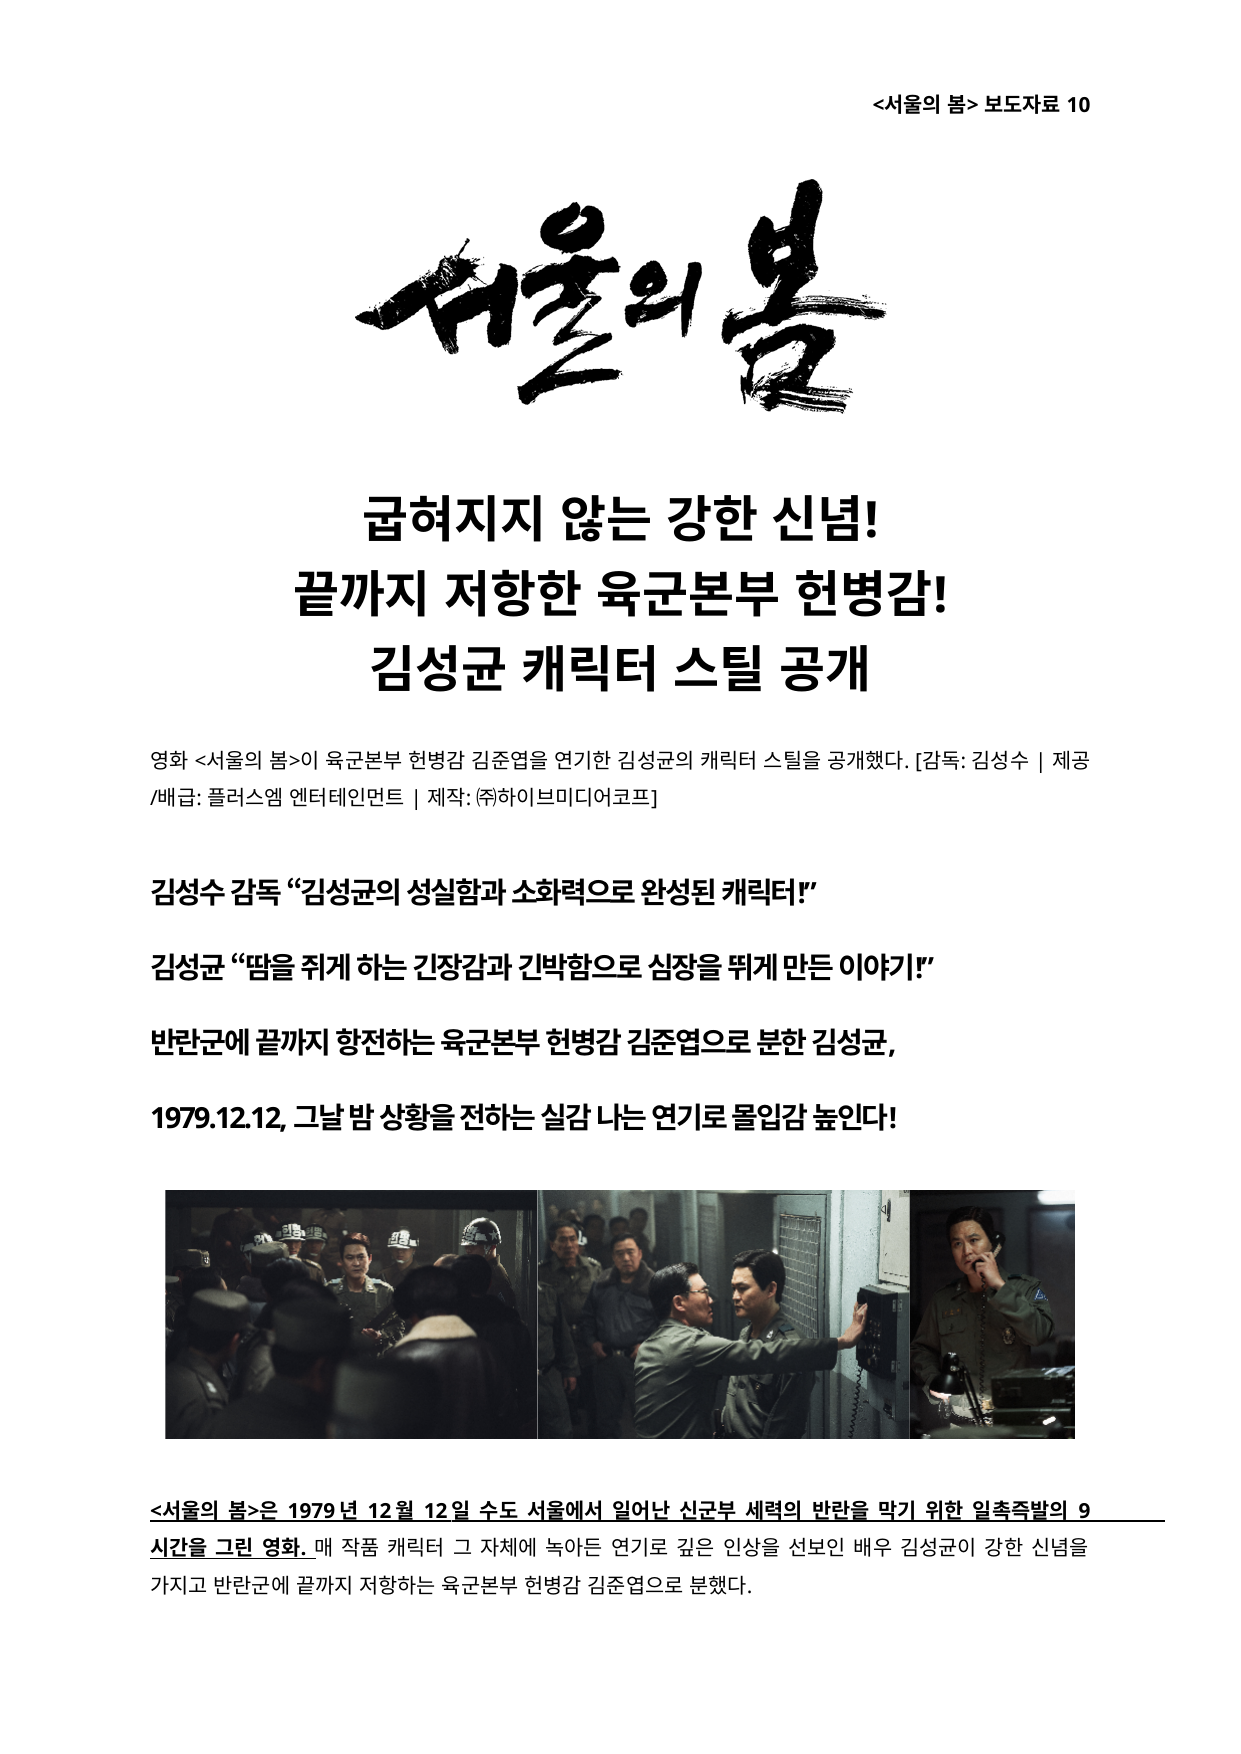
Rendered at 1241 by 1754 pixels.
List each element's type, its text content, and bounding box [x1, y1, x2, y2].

text <서울의 봄>은 1979년 12월 12일 수도 서울에서 일어난 신군부 세력의 반란을 막기 위한 일촉즉발의 9시간을 그린 영화. 매 작품 캐릭터 그 자체에 녹아든 연기로 깊은 인상을 선보인 배우 김성균이 강한 신념을 가지고 반란군에 끝까지 저항하는 육군본부 헌병감 김준엽으로 분했다. [150, 1491, 1090, 1520]
text 영화 <서울의 봄>이 육군본부 헌병감 김준엽을 연기한 김성균의 캐릭터 스틸을 공개했다. [감독: 김성수 | 제공/배급: 플러스엠 엔터테인먼트 | 제작: ㈜하이브미디어코프] [150, 741, 1090, 816]
text 김성균 “땀을 쥐게 하는 긴장감과 긴박함으로 심장을 뛰게 만든 이야기!” [150, 928, 1090, 1003]
text 1979.12.12, 그날 밤 상황을 전하는 실감 나는 연기로 몰입감 높인다! [150, 1078, 1090, 1153]
picture [349, 178, 892, 415]
text 끝까지 저항한 육군본부 헌병감! [150, 553, 1090, 628]
picture [165, 1190, 1075, 1439]
text 김성균 캐릭터 스틸 공개 [150, 628, 1090, 703]
text 굽혀지지 않는 강한 신념! [150, 478, 1090, 553]
text 반란군에 끝까지 항전하는 육군본부 헌병감 김준엽으로 분한 김성균, [150, 1003, 1090, 1078]
text <서울의 봄>은 1979년 12월 12일 수도 서울에서 일어난 신군부 세력의 반란을 막기 위한 일촉즉발의 9시간을 그린 영화. 매 작품 캐릭터 그 자체에 녹아든 연기로 깊은 인상을 선보인 배우 김성균이 강한 신념을 가지고 반란군에 끝까지 저항하는 육군본부 헌병감 김준엽으로 분했다. [150, 1522, 1090, 1603]
text 김성수 감독 “김성균의 성실함과 소화력으로 완성된 캐릭터!” [150, 853, 1090, 928]
